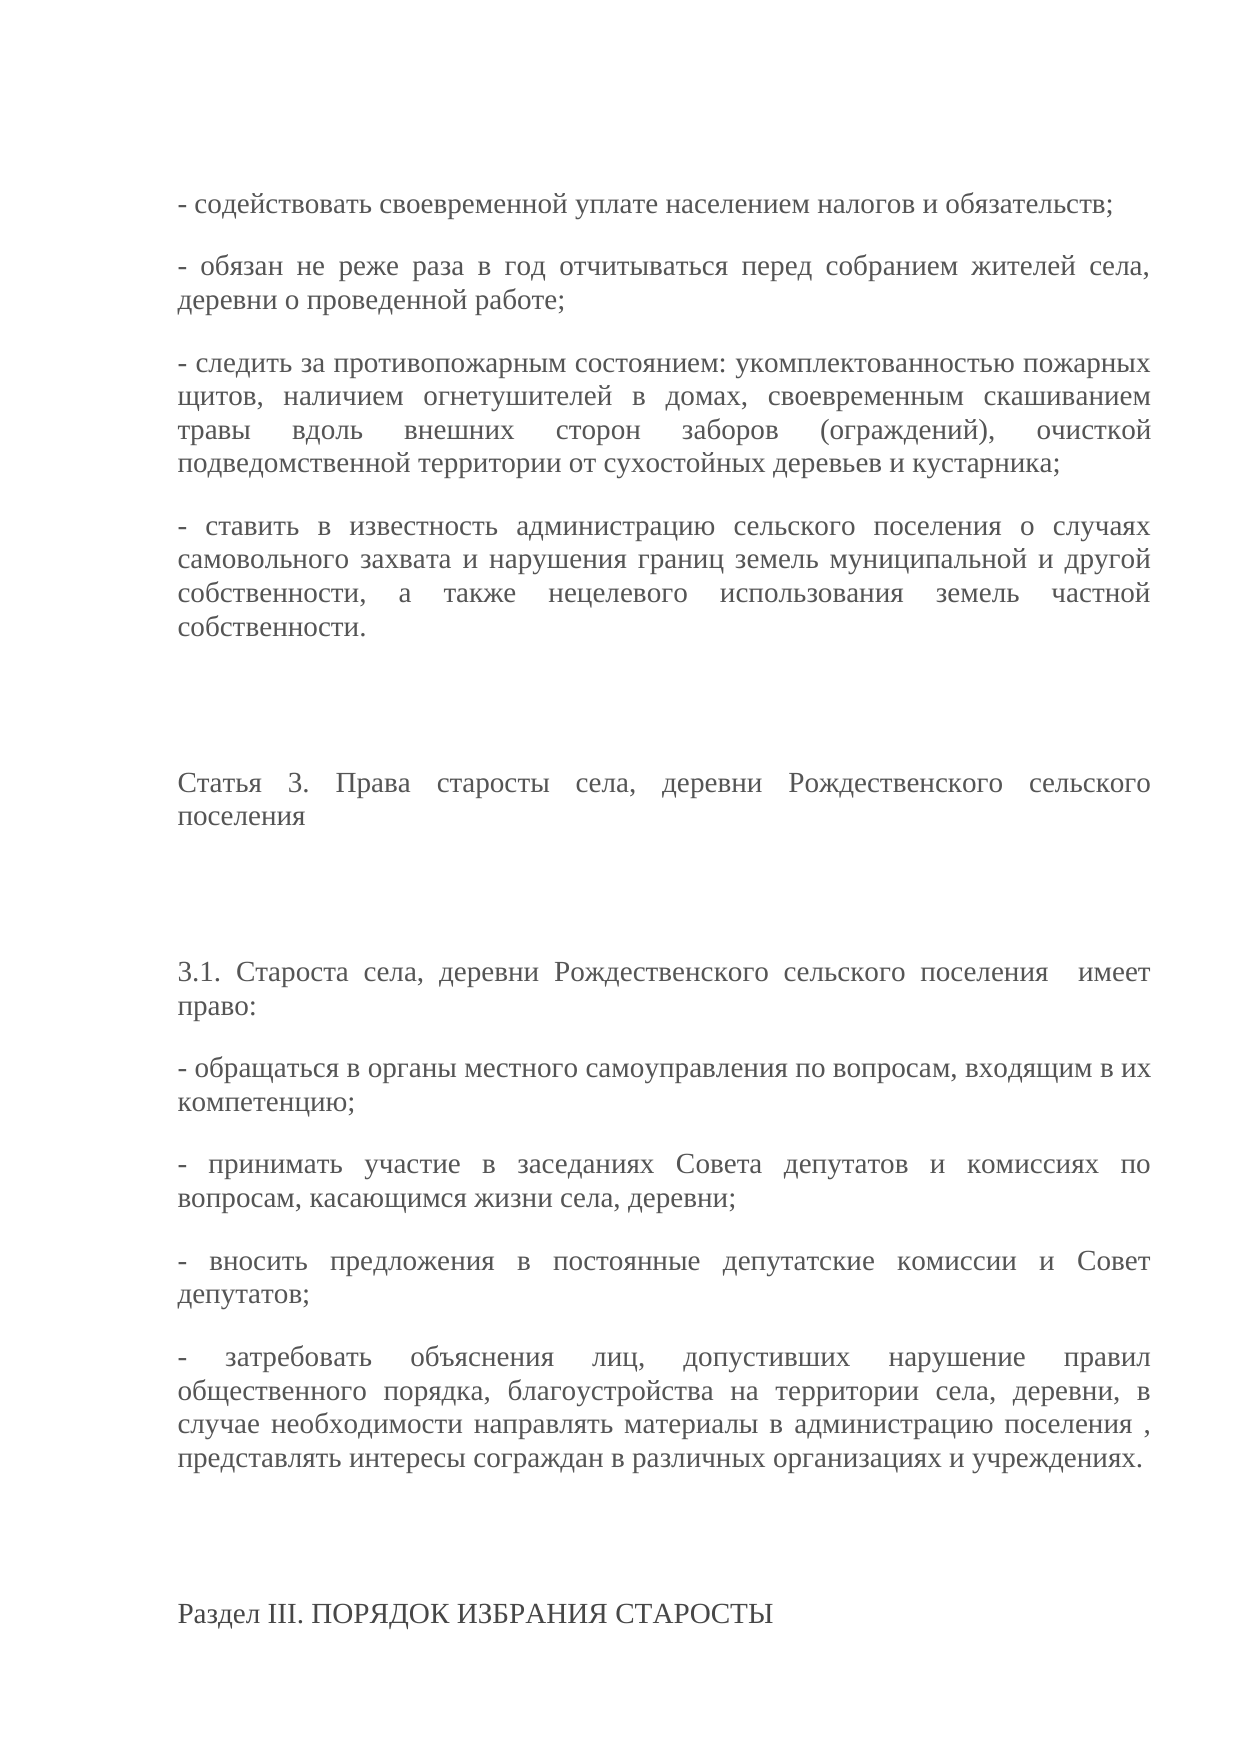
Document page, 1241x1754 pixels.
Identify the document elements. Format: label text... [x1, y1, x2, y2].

text - обращаться в органы местного самоуправления по вопросам, входящим в их компетенцию; [177, 1050, 1152, 1117]
text - затребовать объяснения лиц, допустивших нарушение правил общественного порядка, благоустройства на территории села, деревни, в случае необходимости направлять материалы в администрацию поселения , представлять интересы сограждан в различных организациях и учреждениях. [177, 1339, 1152, 1473]
text Статья 3. Права старосты села, деревни Рождественского сельского поселения [177, 765, 1152, 832]
text - принимать участие в заседаниях Совета депутатов и комиссиях по вопросам, касающимся жизни села, деревни; [177, 1147, 1152, 1214]
text Раздел III. ПОРЯДОК ИЗБРАНИЯ СТАРОСТЫ [177, 1596, 1152, 1629]
text - ставить в известность администрацию сельского поселения о случаях самовольного захвата и нарушения границ земель муниципальной и другой собственности, а также нецелевого использования земель частной собственности. [177, 508, 1152, 642]
text - следить за противопожарным состоянием: укомплектованностью пожарных щитов, наличием огнетушителей в домах, своевременным скашиванием травы вдоль внешних сторон заборов (ограждений), очисткой подведомственной территории от сухостойных деревьев и кустарника; [177, 345, 1152, 479]
text - содействовать своевременной уплате населением налогов и обязательств; [177, 186, 1152, 219]
text - вносить предложения в постоянные депутатские комиссии и Совет депутатов; [177, 1243, 1152, 1310]
text 3.1. Староста села, деревни Рождественского сельского поселения имеет право: [177, 954, 1152, 1021]
text - обязан не реже раза в год отчитываться перед собранием жителей села, деревни о проведенной работе; [177, 248, 1152, 316]
